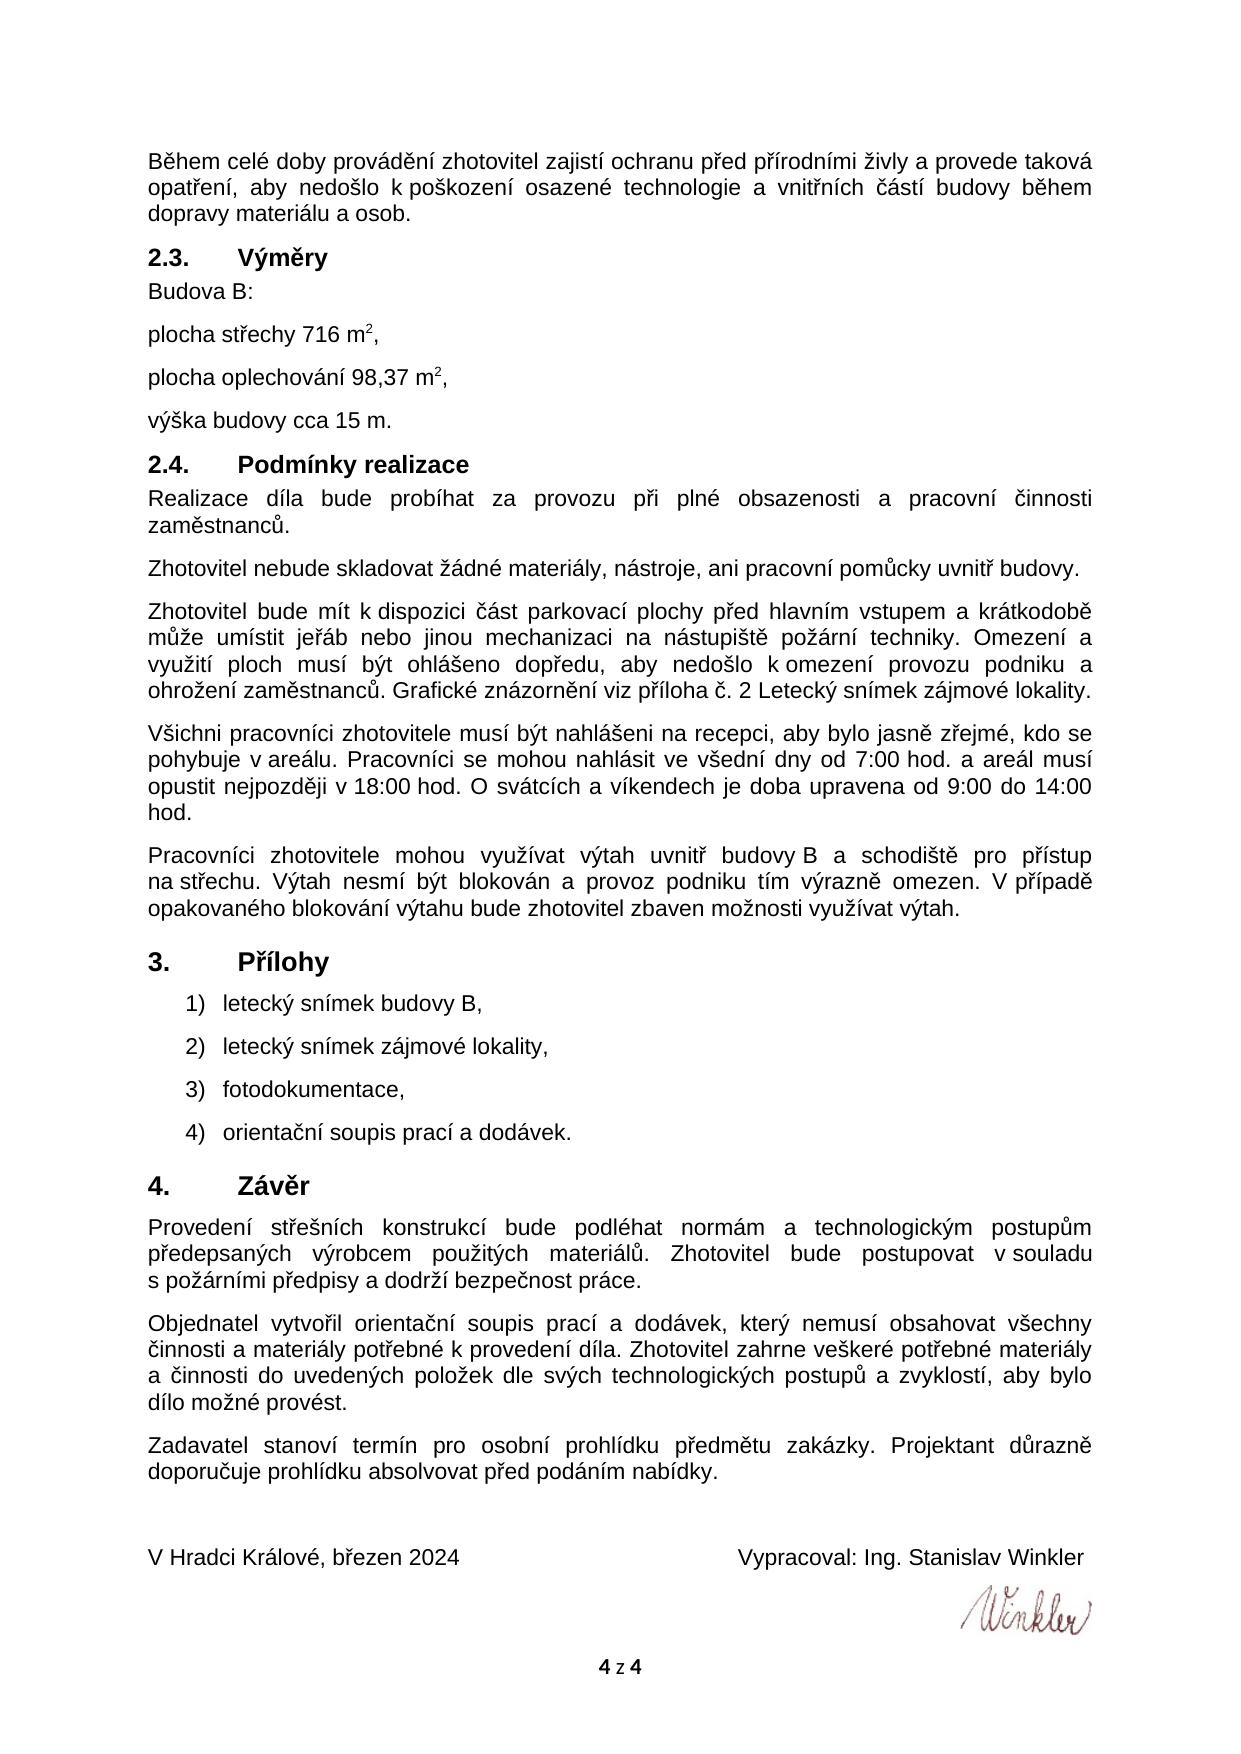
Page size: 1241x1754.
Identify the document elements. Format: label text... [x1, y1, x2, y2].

text Přílohy [148, 946, 1093, 977]
text Zhotovitel bude mít k dispozici část parkovací plochy před hlavním vstupem a krátkodobě může umístit jeřáb nebo jinou mechanizaci na nástupiště požární techniky. Omezení a využití ploch musí být ohlášeno dopředu, aby nedošlo k omezení provozu podniku a ohrožení zaměstnanců. Grafické znázornění viz příloha č. 2 Letecký snímek zájmové lokality. [148, 598, 1093, 703]
list letecký snímek zájmové lokality, [185, 1033, 1093, 1059]
text Provedení střešních konstrukcí bude podléhat normám a technologickým postupům předepsaných výrobcem použitých materiálů. Zhotovitel bude postupovat v souladu s požárními předpisy a dodrží bezpečnost práce. [148, 1214, 1093, 1293]
text Zadavatel stanoví termín pro osobní prohlídku předmětu zakázky. Projektant důrazně doporučuje prohlídku absolvovat před podáním nabídky. [148, 1432, 1093, 1484]
text výška budovy cca 15 m. [148, 407, 1093, 434]
text Během celé doby provádění zhotovitel zajistí ochranu před přírodními živly a provede taková opatření, aby nedošlo k poškození osazené technologie a vnitřních částí budovy během dopravy materiálu a osob. [148, 148, 1093, 227]
text Objednatel vytvořil orientační soupis prací a dodávek, který nemusí obsahovat všechny činnosti a materiály potřebné k provedení díla. Zhotovitel zahrne veškeré potřebné materiály a činnosti do uvedených položek dle svých technologických postupů a zvyklostí, aby bylo dílo možné provést. [148, 1310, 1093, 1415]
text plocha oplechování 98,37 m2, [148, 364, 1093, 391]
text Výměry [148, 243, 1093, 272]
text Zhotovitel nebude skladovat žádné materiály, nástroje, ani pracovní pomůcky uvnitř budovy. [148, 555, 1093, 581]
text V Hradci Králové, březen 2024 Vypracoval: Ing. Stanislav Winkler [148, 1544, 1093, 1571]
text Budova B: [148, 278, 1093, 305]
text Podmínky realizace [148, 450, 1093, 479]
text Všichni pracovníci zhotovitele musí být nahlášeni na recepci, aby bylo jasně zřejmé, kdo se pohybuje v areálu. Pracovníci se mohou nahlásit ve všední dny od 7:00 hod. a areál musí opustit nejpozději v 18:00 hod. O svátcích a víkendech je doba upravena od 9:00 do 14:00 hod. [148, 720, 1093, 825]
text Závěr [148, 1170, 1093, 1201]
text plocha střechy 716 m2, [148, 321, 1093, 348]
list orientační soupis prací a dodávek. [185, 1119, 1093, 1145]
text Pracovníci zhotovitele mohou využívat výtah uvnitř budovy B a schodiště pro přístup na střechu. Výtah nesmí být blokován a provoz podniku tím výrazně omezen. V případě opakovaného blokování výtahu bude zhotovitel zbaven možnosti využívat výtah. [148, 842, 1093, 921]
text Realizace díla bude probíhat za provozu při plné obsazenosti a pracovní činnosti zaměstnanců. [148, 485, 1093, 538]
list letecký snímek budovy B, [185, 990, 1093, 1016]
picture [959, 1585, 1093, 1636]
list fotodokumentace, [185, 1076, 1093, 1102]
